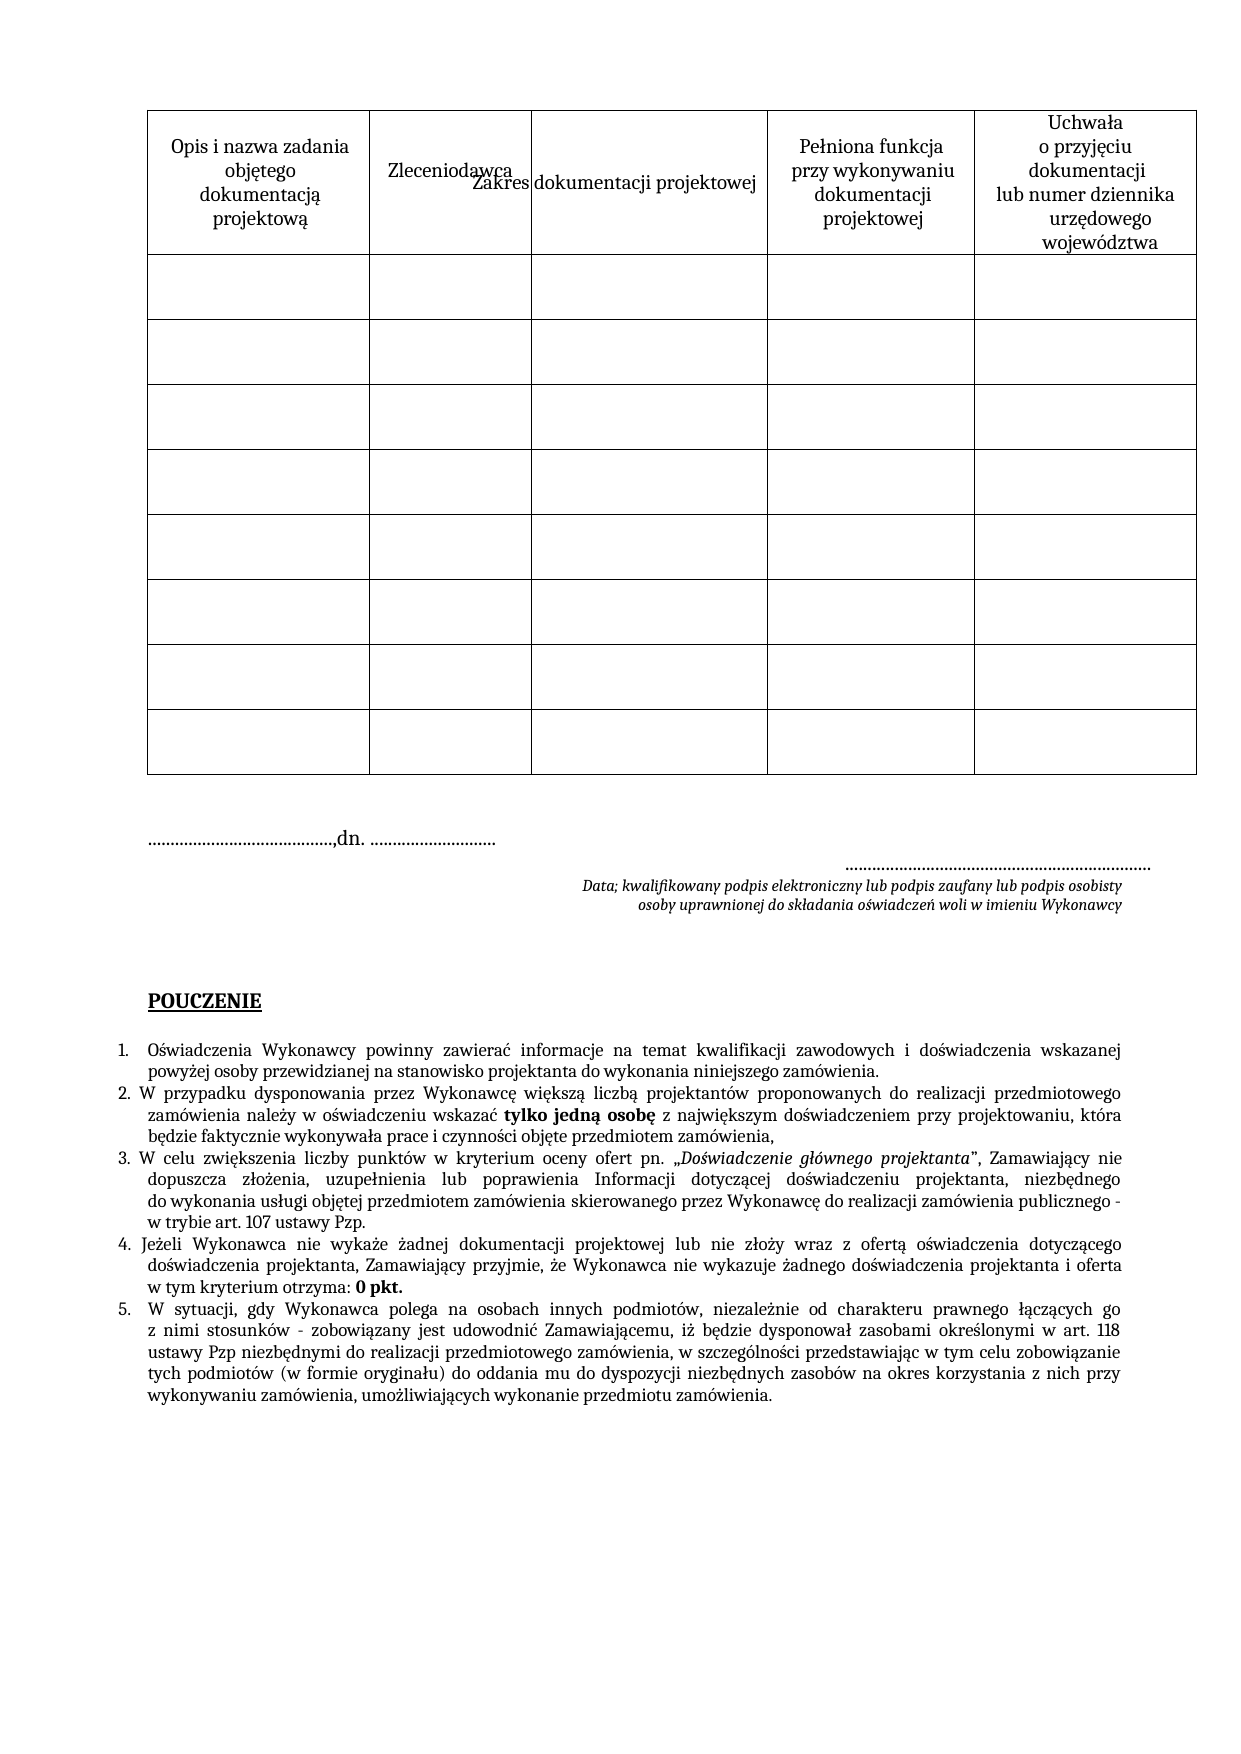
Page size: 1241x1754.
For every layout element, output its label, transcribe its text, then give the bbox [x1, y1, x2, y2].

table_header Zleceniodawca [370, 111, 531, 254]
table_cell [532, 645, 767, 709]
text 1. Oświadczenia Wykonawcy powinny zawierać informacje na temat kwalifikacji zawodowych i doświadczenia wskazanej powyżej osoby przewidzianej na stanowisko projektanta do wykonania niniejszego zamówienia. [118, 1039, 1122, 1082]
table_cell [370, 515, 531, 579]
table_cell [370, 645, 531, 709]
table_cell [768, 255, 974, 319]
table_cell [532, 710, 767, 774]
table_cell [532, 320, 767, 384]
table_cell [148, 710, 369, 774]
table_cell [975, 515, 1196, 579]
table_cell [532, 580, 767, 644]
text POUCZENIE [148, 989, 1122, 1014]
table_cell [975, 710, 1196, 774]
table_cell [532, 385, 767, 449]
table_cell [975, 255, 1196, 319]
text .........................................,dn. ............................ [148, 826, 1122, 851]
text .................................................................... [648, 851, 1152, 876]
table_cell [768, 450, 974, 514]
table_cell [370, 255, 531, 319]
table_cell [532, 515, 767, 579]
table_cell [768, 580, 974, 644]
text osoby uprawnionej do składania oświadczeń woli w imieniu Wykonawcy [148, 895, 1122, 914]
table_cell [148, 645, 369, 709]
table_cell [768, 515, 974, 579]
text 5. W sytuacji, gdy Wykonawca polega na osobach innych podmiotów, niezależnie od charakteru prawnego łączących go z nimi stosunków - zobowiązany jest udowodnić Zamawiającemu, iż będzie dysponował zasobami określonymi w art. 118 ustawy Pzp niezbędnymi do realizacji przedmiotowego zamówienia, w szczególności przedstawiając w tym celu zobowiązanie tych podmiotów (w formie oryginału) do oddania mu do dyspozycji niezbędnych zasobów na okres korzystania z nich przy wykonywaniu zamówienia, umożliwiających wykonanie przedmiotu zamówienia. [118, 1298, 1122, 1406]
table_cell [532, 450, 767, 514]
table_header Opis i nazwa zadania objętego dokumentacją projektową [148, 111, 369, 254]
table_header Uchwała o przyjęciu dokumentacji lub numer dziennika urzędowego województwa [975, 111, 1196, 254]
table_cell [768, 385, 974, 449]
table_cell [148, 450, 369, 514]
table_cell [975, 385, 1196, 449]
table_cell [768, 710, 974, 774]
table_cell [148, 320, 369, 384]
table_cell [148, 515, 369, 579]
table_cell [975, 450, 1196, 514]
table_cell [768, 320, 974, 384]
table_cell [975, 645, 1196, 709]
table_cell [975, 320, 1196, 384]
text Data; kwalifikowany podpis elektroniczny lub podpis zaufany lub podpis osobisty [148, 876, 1122, 895]
table_cell [148, 385, 369, 449]
table_cell [370, 710, 531, 774]
table_header Zakres dokumentacji projektowej [532, 111, 767, 254]
table_cell [148, 580, 369, 644]
text 4. Jeżeli Wykonawca nie wykaże żadnej dokumentacji projektowej lub nie złoży wraz z ofertą oświadczenia dotyczącego doświadczenia projektanta, Zamawiający przyjmie, że Wykonawca nie wykazuje żadnego doświadczenia projektanta i oferta w tym kryterium otrzyma: 0 pkt. [118, 1233, 1122, 1298]
table_cell [370, 320, 531, 384]
table_cell [370, 580, 531, 644]
table_cell [532, 255, 767, 319]
table_header Pełniona funkcja przy wykonywaniu dokumentacji projektowej [768, 111, 974, 254]
table_cell [370, 450, 531, 514]
table_cell [768, 645, 974, 709]
text 2. W przypadku dysponowania przez Wykonawcę większą liczbą projektantów proponowanych do realizacji przedmiotowego zamówienia należy w oświadczeniu wskazać tylko jedną osobę z największym doświadczeniem przy projektowaniu, która będzie faktycznie wykonywała prace i czynności objęte przedmiotem zamówienia, [118, 1082, 1122, 1147]
table_cell [148, 255, 369, 319]
table_cell [370, 385, 531, 449]
text 3. W celu zwiększenia liczby punktów w kryterium oceny ofert pn. „Doświadczenie głównego projektanta”, Zamawiający nie dopuszcza złożenia, uzupełnienia lub poprawienia Informacji dotyczącej doświadczeniu projektanta, niezbędnego do wykonania usługi objętej przedmiotem zamówienia skierowanego przez Wykonawcę do realizacji zamówienia publicznego - w trybie art. 107 ustawy Pzp. [118, 1147, 1122, 1233]
table_cell [975, 580, 1196, 644]
